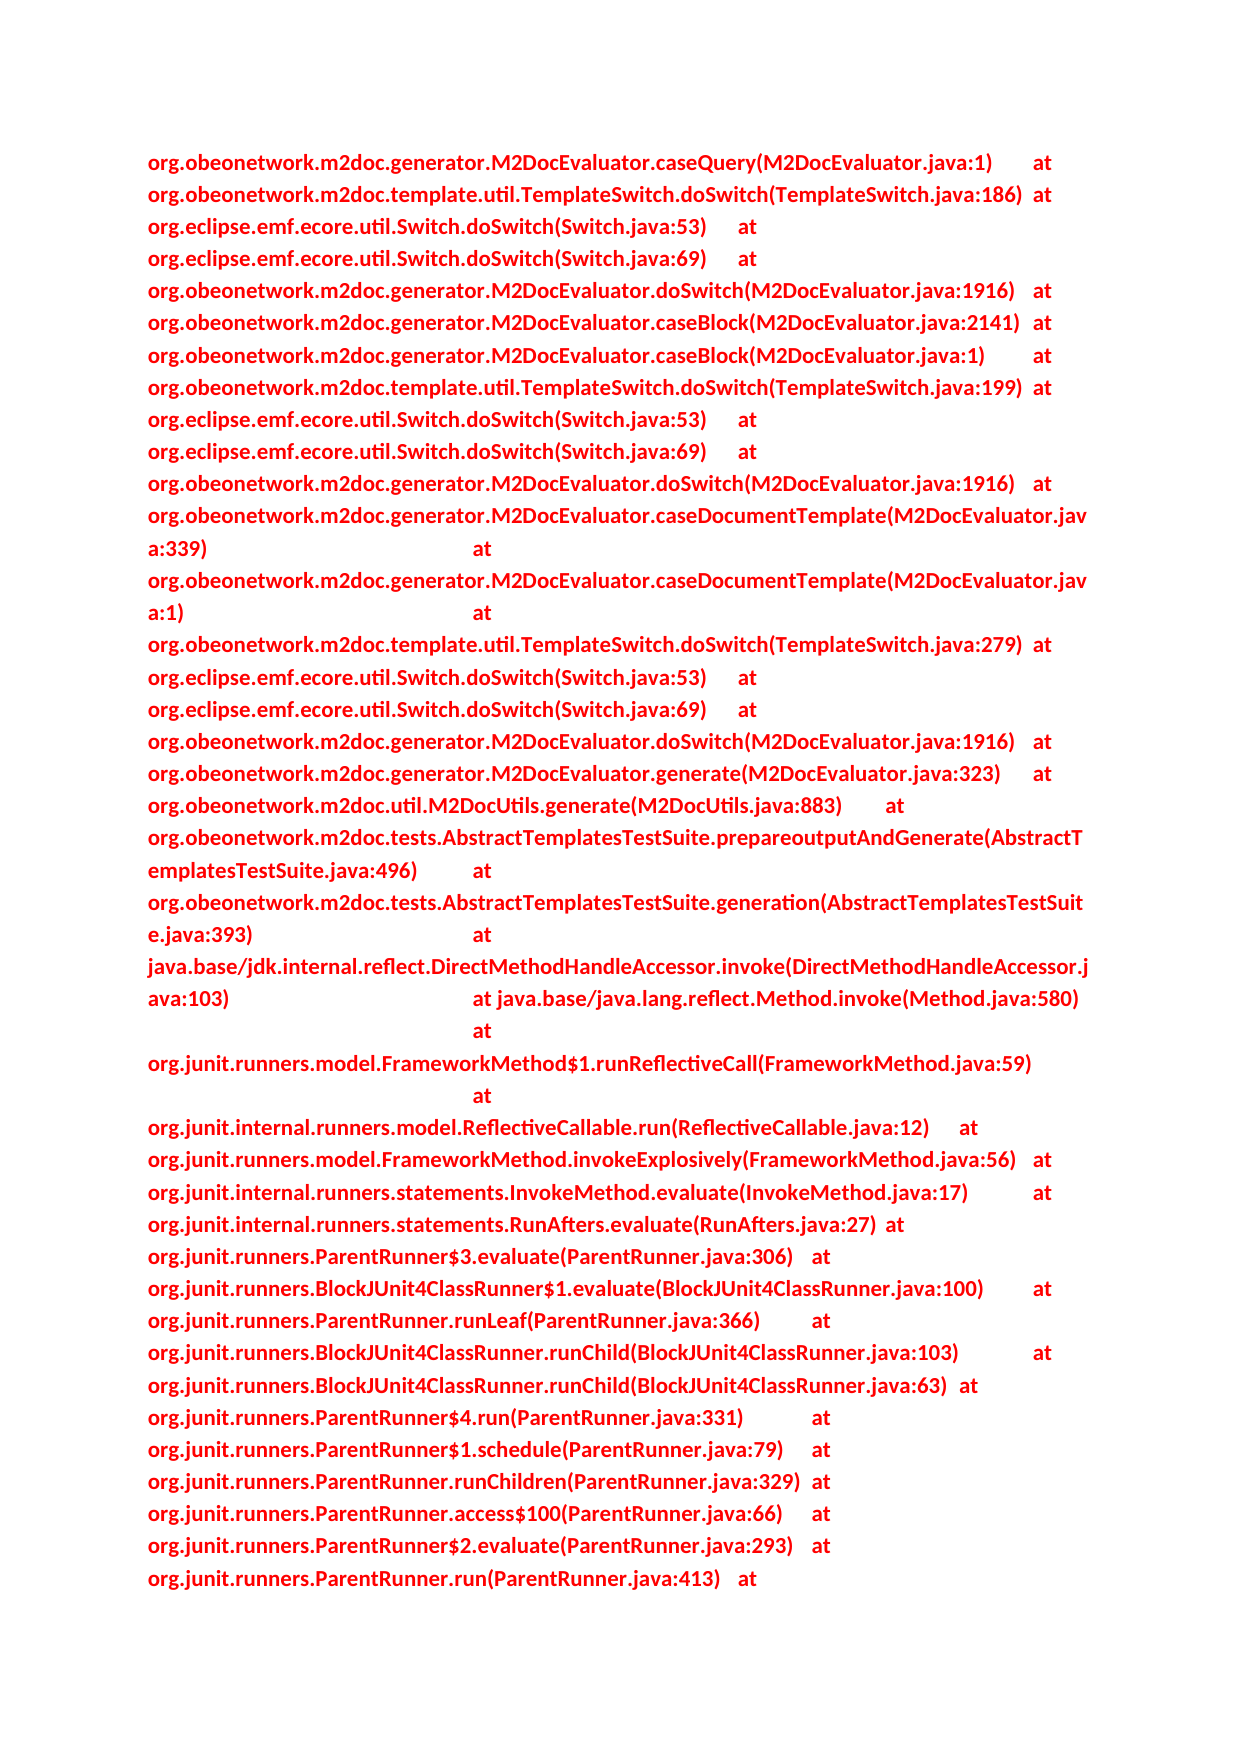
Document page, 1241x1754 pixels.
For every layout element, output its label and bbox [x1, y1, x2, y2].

text [148, 148, 1093, 1592]
